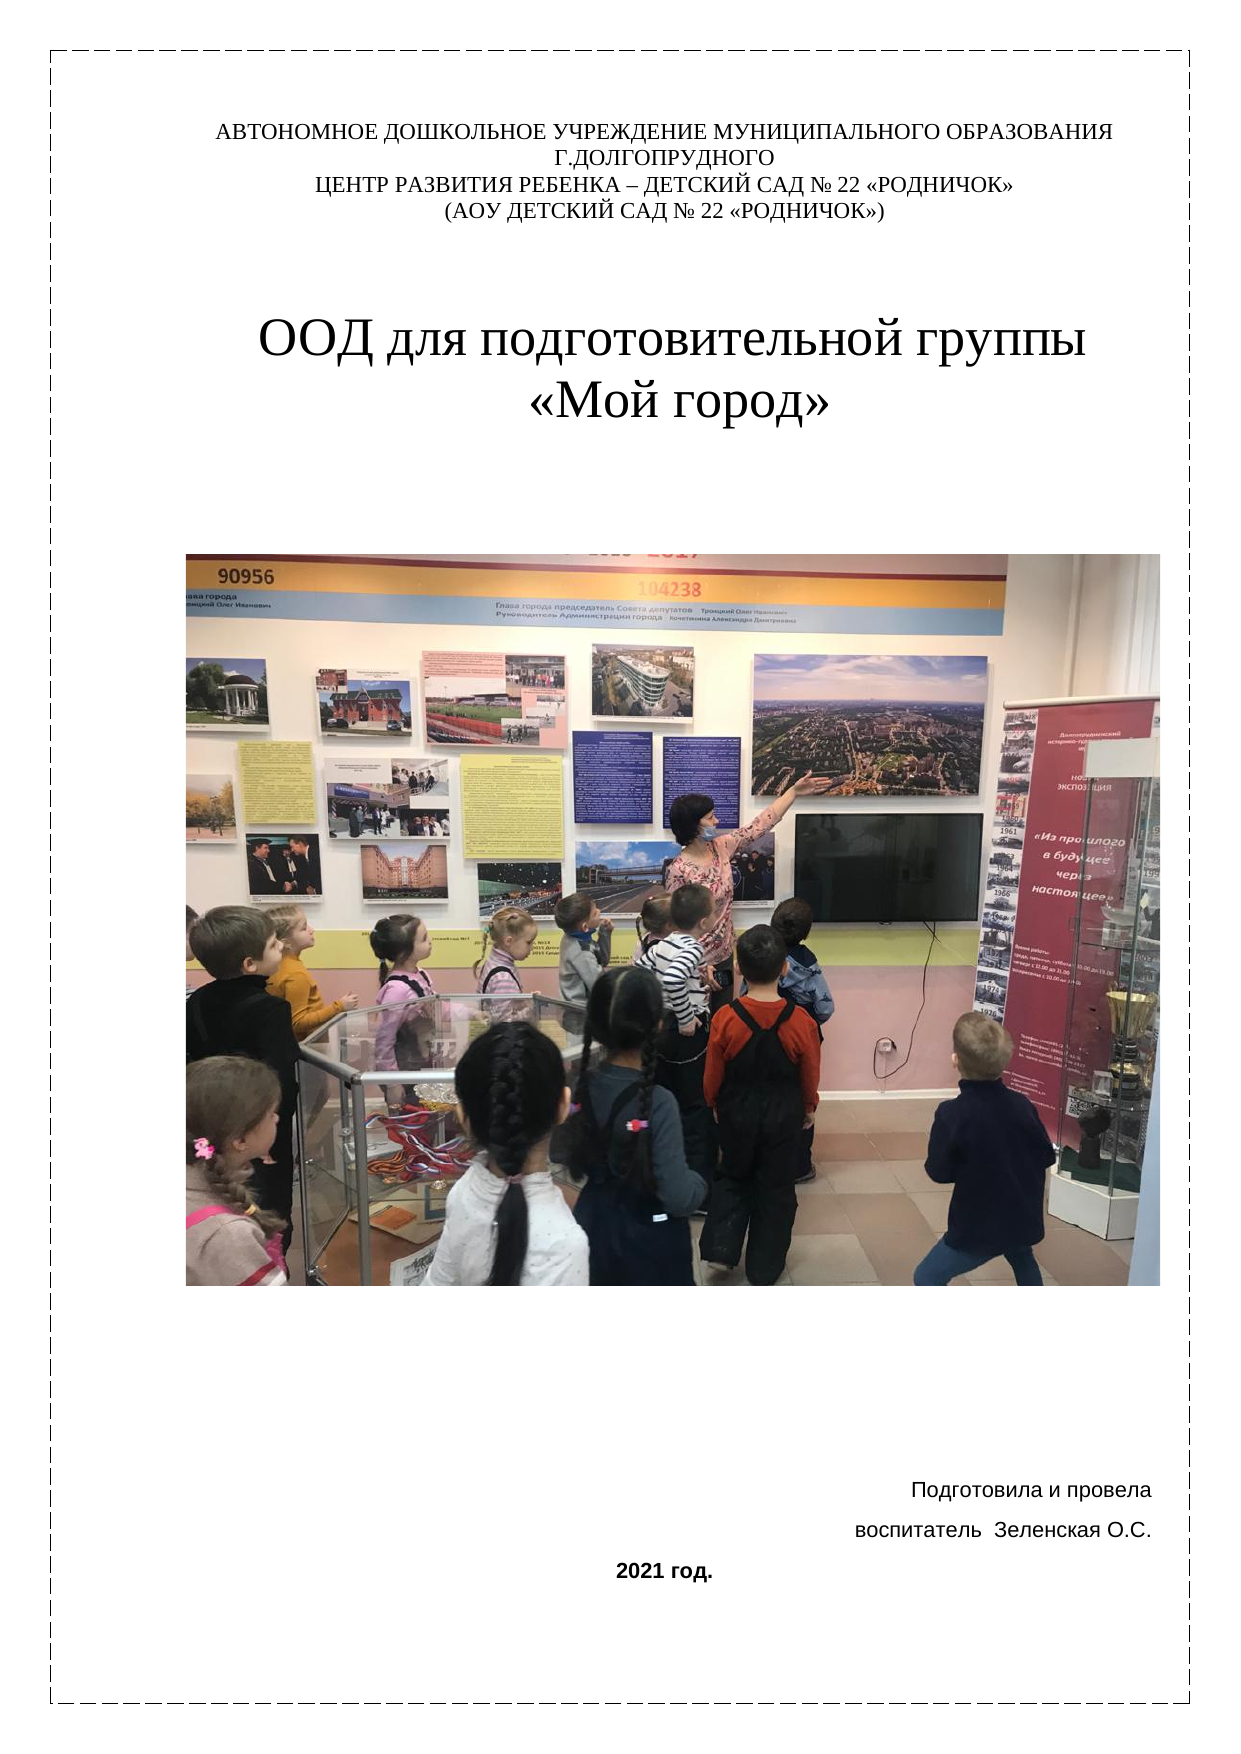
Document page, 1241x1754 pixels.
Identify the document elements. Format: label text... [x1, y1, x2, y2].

text Г.ДОЛГОПРУДНОГО [177, 144, 1152, 171]
picture [185, 554, 1161, 1286]
text ЦЕНТР РАЗВИТИЯ РЕБЕНКА – ДЕТСКИЙ САД № 22 «РОДНИЧОК» [177, 171, 1152, 197]
text АВТОНОМНОЕ ДОШКОЛЬНОЕ УЧРЕЖДЕНИЕ МУНИЦИПАЛЬНОГО ОБРАЗОВАНИЯ [177, 118, 1152, 144]
text Подготовила и провела [177, 1476, 1152, 1502]
text «Мой город» [177, 367, 1169, 430]
text (АОУ ДЕТСКИЙ САД № 22 «РОДНИЧОК») [177, 197, 1152, 223]
text 2021 год. [177, 1558, 1152, 1611]
text ООД для подготовительной группы [177, 305, 1169, 367]
text воспитатель Зеленская О.С. [177, 1517, 1152, 1542]
